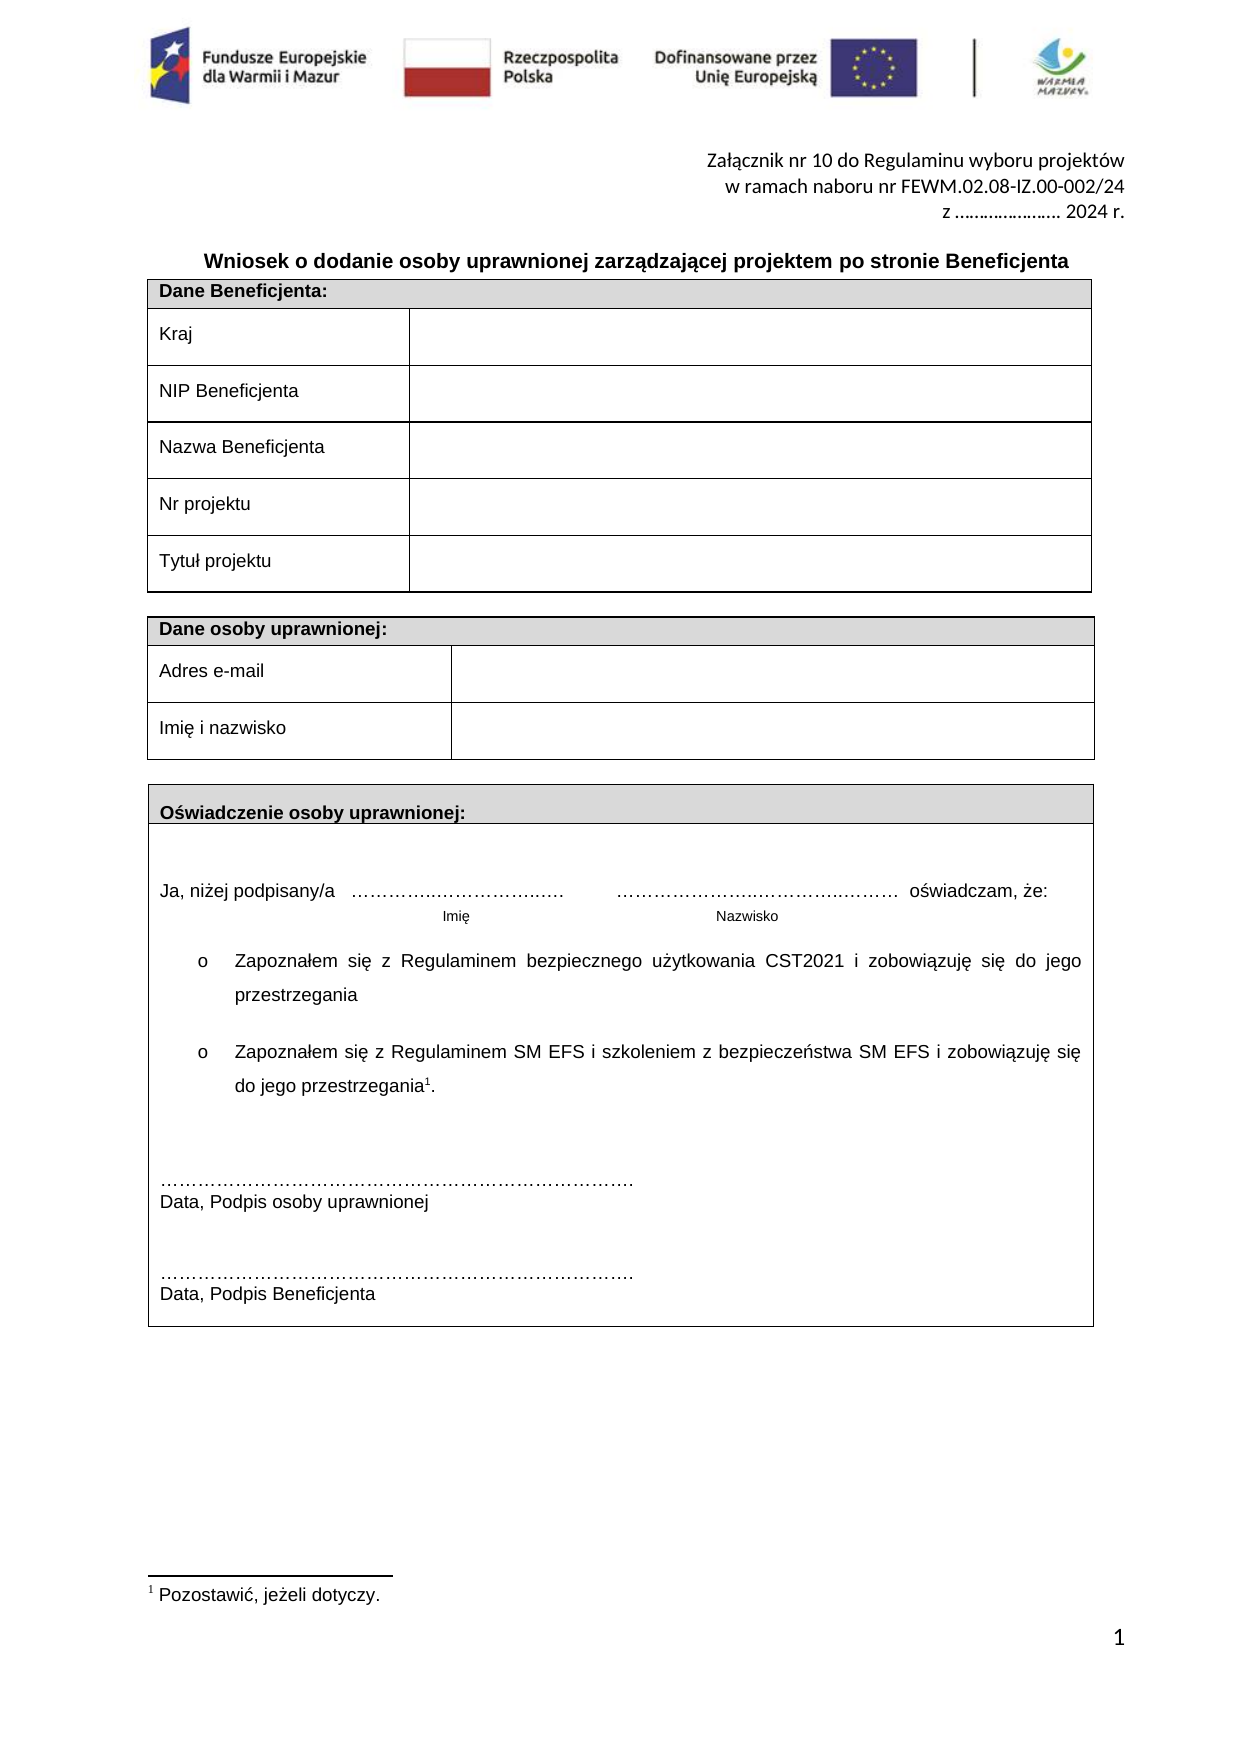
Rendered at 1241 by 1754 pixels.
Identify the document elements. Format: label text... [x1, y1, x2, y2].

table_cell Ja, niżej podpisany/a …………..……………..…. …………………..…………..……… oświadczam, że: Imię Nazwisko Zapoznałem się z Regulaminem bezpiecznego użytkowania CST2021 i zobowiązuję się do jego przestrzegania Zapoznałem się z Regulaminem SM EFS i szkoleniem z bezpieczeństwa SM EFS i zobowiązuję się do jego przestrzegania. …………………………………………………………………. Data, Podpis osoby uprawnionej …………………………………………………………………. Data, Podpis Beneficjenta [149, 824, 1093, 1326]
table_cell [410, 536, 1091, 591]
text w ramach naboru nr FEWM.02.08-IZ.00-002/24 [148, 173, 1125, 198]
table_cell Tytuł projektu [148, 536, 409, 591]
table_cell Kraj [148, 309, 409, 365]
table_cell [410, 423, 1091, 478]
table_cell Adres e-mail [148, 646, 451, 702]
table_cell [410, 366, 1091, 421]
subtitle Wniosek o dodanie osoby uprawnionej zarządzającej projektem po stronie Beneficjenta [148, 249, 1125, 273]
table_header Dane Beneficjenta: [148, 280, 1091, 308]
table_cell Imię i nazwisko [148, 703, 451, 758]
text z …………………. 2024 r. [118, 198, 1125, 224]
table_cell Nazwa Beneficjenta [148, 423, 409, 478]
table_cell Nr projektu [148, 479, 409, 535]
table_cell [452, 703, 1094, 758]
table_header Dane osoby uprawnionej: [148, 618, 1094, 645]
table_cell [410, 479, 1091, 535]
picture [132, 8, 1104, 118]
text Załącznik nr 10 do Regulaminu wyboru projektów [148, 148, 1125, 173]
table_cell [410, 309, 1091, 365]
table_header Oświadczenie osoby uprawnionej: [149, 785, 1093, 823]
table_cell [452, 646, 1094, 702]
table_cell NIP Beneficjenta [148, 366, 409, 421]
